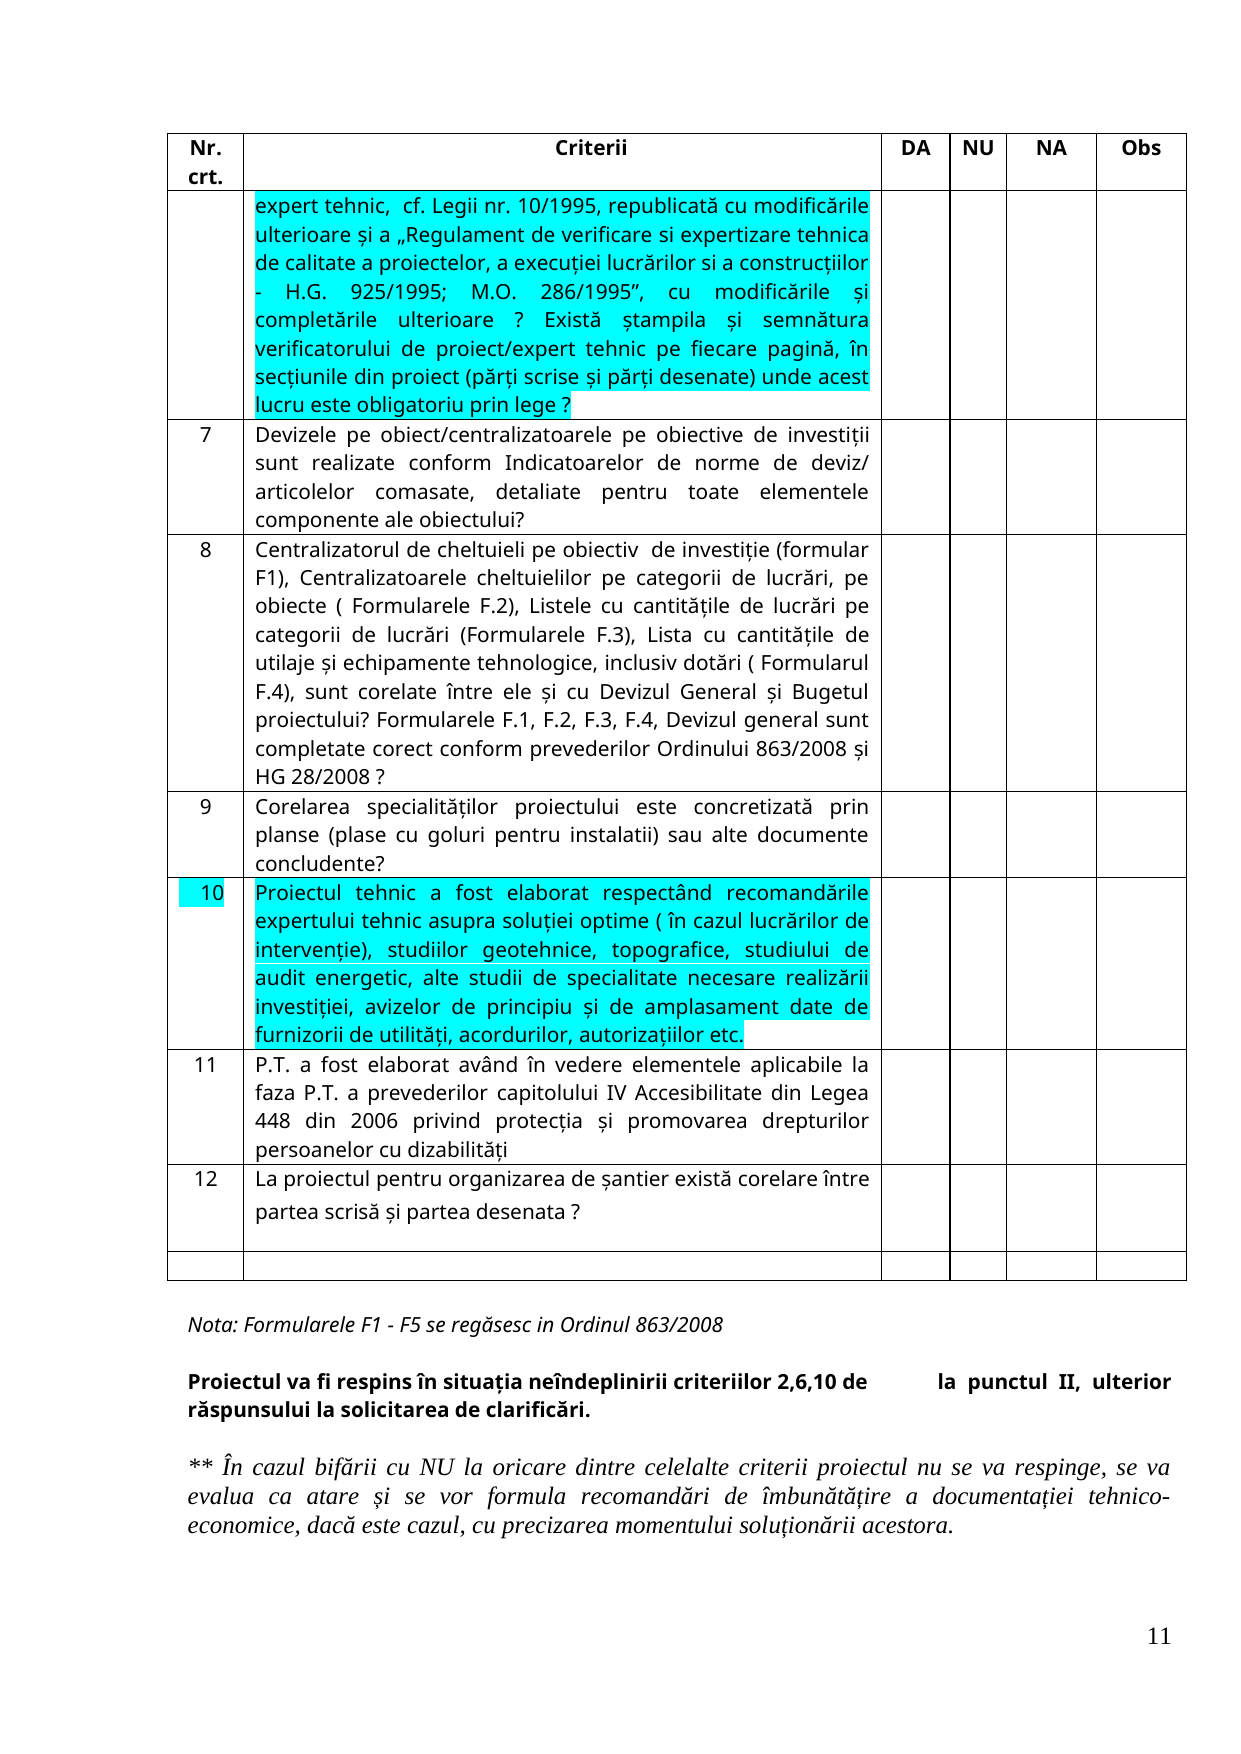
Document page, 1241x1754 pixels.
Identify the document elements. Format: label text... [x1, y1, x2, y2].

table_cell [951, 1165, 1006, 1251]
table_cell 12 [168, 1165, 243, 1251]
table_header Obs [1097, 134, 1186, 190]
table_cell [882, 878, 949, 1049]
table_cell [1007, 1252, 1096, 1280]
table_cell [951, 420, 1006, 534]
table_cell [882, 1165, 949, 1251]
table_cell [1007, 792, 1096, 877]
text Nota: Formularele F1 - F5 se regăsesc in Ordinul 863/2008 [187, 1310, 1172, 1338]
table_cell [1097, 878, 1186, 1049]
table_header Criterii [244, 134, 881, 190]
table_cell 10 [168, 878, 243, 1049]
table_cell Corelarea specialităților proiectului este concretizată prin planse (plase cu goluri pentru instalatii) sau alte documente concludente? [244, 792, 881, 877]
table_cell Devizele pe obiect/centralizatoarele pe obiective de investiții sunt realizate conform Indicatoarelor de norme de deviz/ articolelor comasate, detaliate pentru toate elementele componente ale obiectului? [244, 420, 881, 534]
table_cell [951, 1050, 1006, 1163]
table_cell [882, 1252, 949, 1280]
table_header NU [951, 134, 1006, 190]
table_cell [1097, 535, 1186, 791]
table_cell [882, 420, 949, 534]
table_cell P.T. a fost elaborat având în vedere elementele aplicabile la faza P.T. a prevederilor capitolului IV Accesibilitate din Legea 448 din 2006 privind protecţia şi promovarea drepturilor persoanelor cu dizabilităţi [244, 1050, 881, 1163]
text Proiectul va fi respins în situaţia neîndeplinirii criteriilor 2,6,10 de la punctul II, ulterior răspunsului la solicitarea de clarificări. [187, 1367, 1172, 1424]
table_cell [882, 792, 949, 877]
table_cell [244, 1252, 881, 1280]
table_cell 11 [168, 1050, 243, 1163]
table_cell Centralizatorul de cheltuieli pe obiectiv de investiţie (formular F1), Centralizatoarele cheltuielilor pe categorii de lucrări, pe obiecte ( Formularele F.2), Listele cu cantitățile de lucrări pe categorii de lucrări (Formularele F.3), Lista cu cantitățile de utilaje și echipamente tehnologice, inclusiv dotări ( Formularul F.4), sunt corelate între ele și cu Devizul General și Bugetul proiectului? Formularele F.1, F.2, F.3, F.4, Devizul general sunt completate corect conform prevederilor Ordinului 863/2008 și HG 28/2008 ? [244, 535, 881, 791]
table_cell [1007, 535, 1096, 791]
table_cell [1097, 1050, 1186, 1163]
table_cell 8 [168, 535, 243, 791]
table_cell [1007, 1050, 1096, 1163]
table_cell [951, 792, 1006, 877]
table_cell [1007, 878, 1096, 1049]
table_cell 9 [168, 792, 243, 877]
table_cell [882, 535, 949, 791]
text ** În cazul bifării cu NU la oricare dintre celelalte criterii proiectul nu se va respinge, se va evalua ca atare și se vor formula recomandări de îmbunătățire a documentației tehnico-economice, dacă este cazul, cu precizarea momentului soluționării acestora. [187, 1452, 1172, 1538]
table_cell 6 [168, 191, 243, 419]
table_cell [1007, 1165, 1096, 1251]
table_cell [1007, 420, 1096, 534]
table_cell [1097, 1252, 1186, 1280]
table_cell [882, 191, 949, 419]
table_header NA [1007, 134, 1096, 190]
table_cell [951, 1252, 1006, 1280]
table_cell [1097, 191, 1186, 419]
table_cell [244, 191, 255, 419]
table_cell [951, 878, 1006, 1049]
table_cell [168, 1252, 243, 1280]
table_cell La proiectul pentru organizarea de şantier există corelare între partea scrisă și partea desenata ? [244, 1165, 881, 1251]
table_cell [1007, 191, 1096, 419]
table_cell [1097, 792, 1186, 877]
table_cell [1097, 1165, 1186, 1251]
table_cell [951, 535, 1006, 791]
table_cell Proiectul tehnic a fost elaborat respectând recomandările expertului tehnic asupra soluției optime ( în cazul lucrărilor de intervenție), studiilor geotehnice, topografice, studiului de audit energetic, alte studii de specialitate necesare realizării investiției, avizelor de principiu și de amplasament date de furnizorii de utilități, acordurilor, autorizațiilor etc. [244, 878, 881, 1049]
table_header Nr. crt. [168, 134, 243, 190]
table_cell 7 [168, 420, 243, 534]
table_cell [882, 1050, 949, 1163]
table_cell [1097, 420, 1186, 534]
table_header DA [882, 134, 949, 190]
table_cell [951, 191, 1006, 419]
